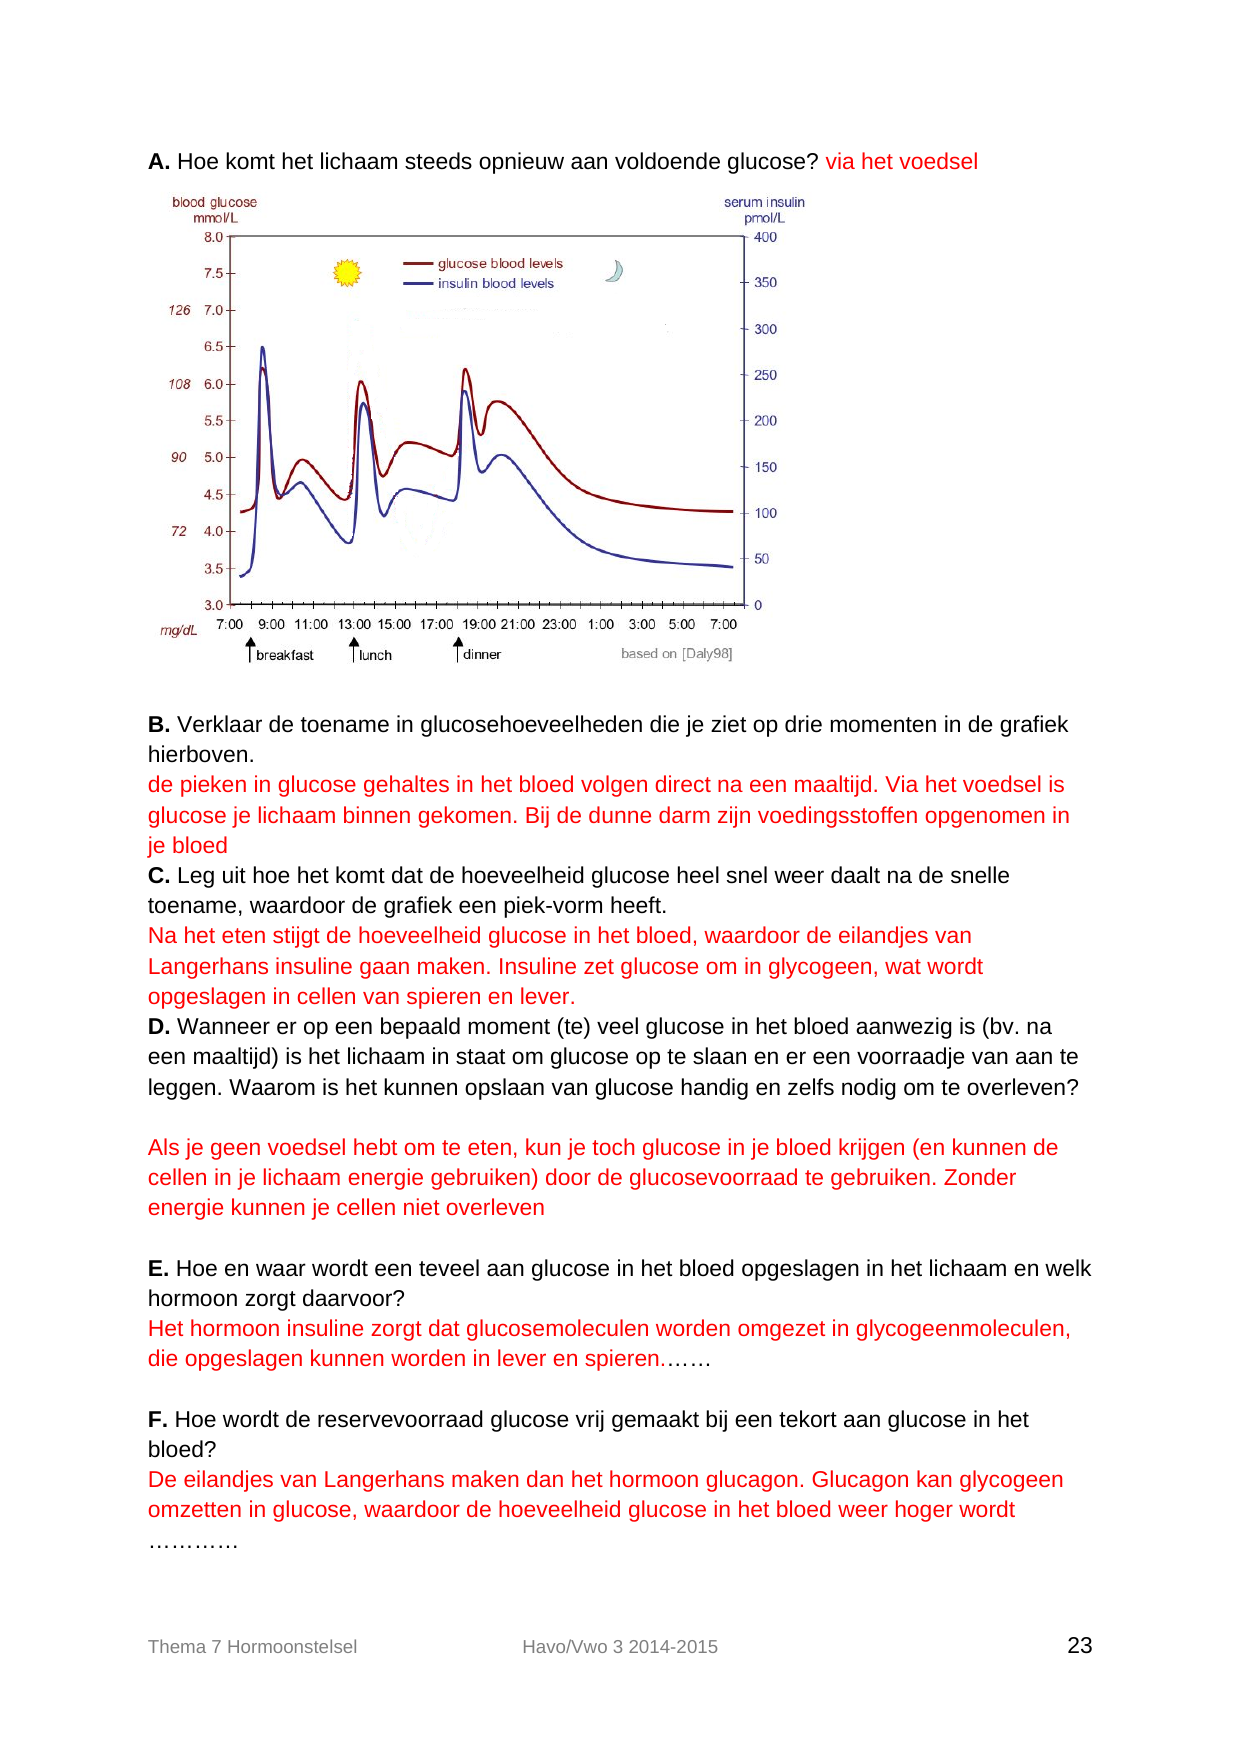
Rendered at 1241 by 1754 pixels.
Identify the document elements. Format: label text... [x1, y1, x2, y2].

picture [147, 178, 812, 677]
text B. Verklaar de toename in glucosehoeveelheden die je ziet op drie momenten in de grafiek hierboven. [148, 711, 1093, 767]
text D. Wanneer er op een bepaald moment (te) veel glucose in het bloed aanwezig is (bv. na een maaltijd) is het lichaam in staat om glucose op te slaan en er een voorraadje van aan te leggen. Waarom is het kunnen opslaan van glucose handig en zelfs nodig om te overleven? [148, 1013, 1093, 1100]
text Als je geen voedsel hebt om te eten, kun je toch glucose in je bloed krijgen (en kunnen de cellen in je lichaam energie gebruiken) door de glucosevoorraad te gebruiken. Zonder energie kunnen je cellen niet overleven [148, 1134, 1093, 1221]
text F. Hoe wordt de reservevoorraad glucose vrij gemaakt bij een tekort aan glucose in het bloed? [148, 1406, 1093, 1462]
text Na het eten stijgt de hoeveelheid glucose in het bloed, waardoor de eilandjes van Langerhans insuline gaan maken. Insuline zet glucose om in glycogeen, wat wordt opgeslagen in cellen van spieren en lever. [148, 922, 1093, 1009]
text De eilandjes van Langerhans maken dan het hormoon glucagon. Glucagon kan glycogeen omzetten in glucose, waardoor de hoeveelheid glucose in het bloed weer hoger wordt ………… [148, 1466, 1093, 1553]
text C. Leg uit hoe het komt dat de hoeveelheid glucose heel snel weer daalt na de snelle toename, waardoor de grafiek een piek-vorm heeft. [148, 862, 1093, 918]
text Het hormoon insuline zorgt dat glucosemoleculen worden omgezet in glycogeenmoleculen, die opgeslagen kunnen worden in lever en spieren.…… [148, 1315, 1093, 1372]
text de pieken in glucose gehaltes in het bloed volgen direct na een maaltijd. Via het voedsel is glucose je lichaam binnen gekomen. Bij de dunne darm zijn voedingsstoffen opgenomen in je bloed [148, 771, 1093, 858]
text E. Hoe en waar wordt een teveel aan glucose in het bloed opgeslagen in het lichaam en welk hormoon zorgt daarvoor? [148, 1255, 1093, 1311]
